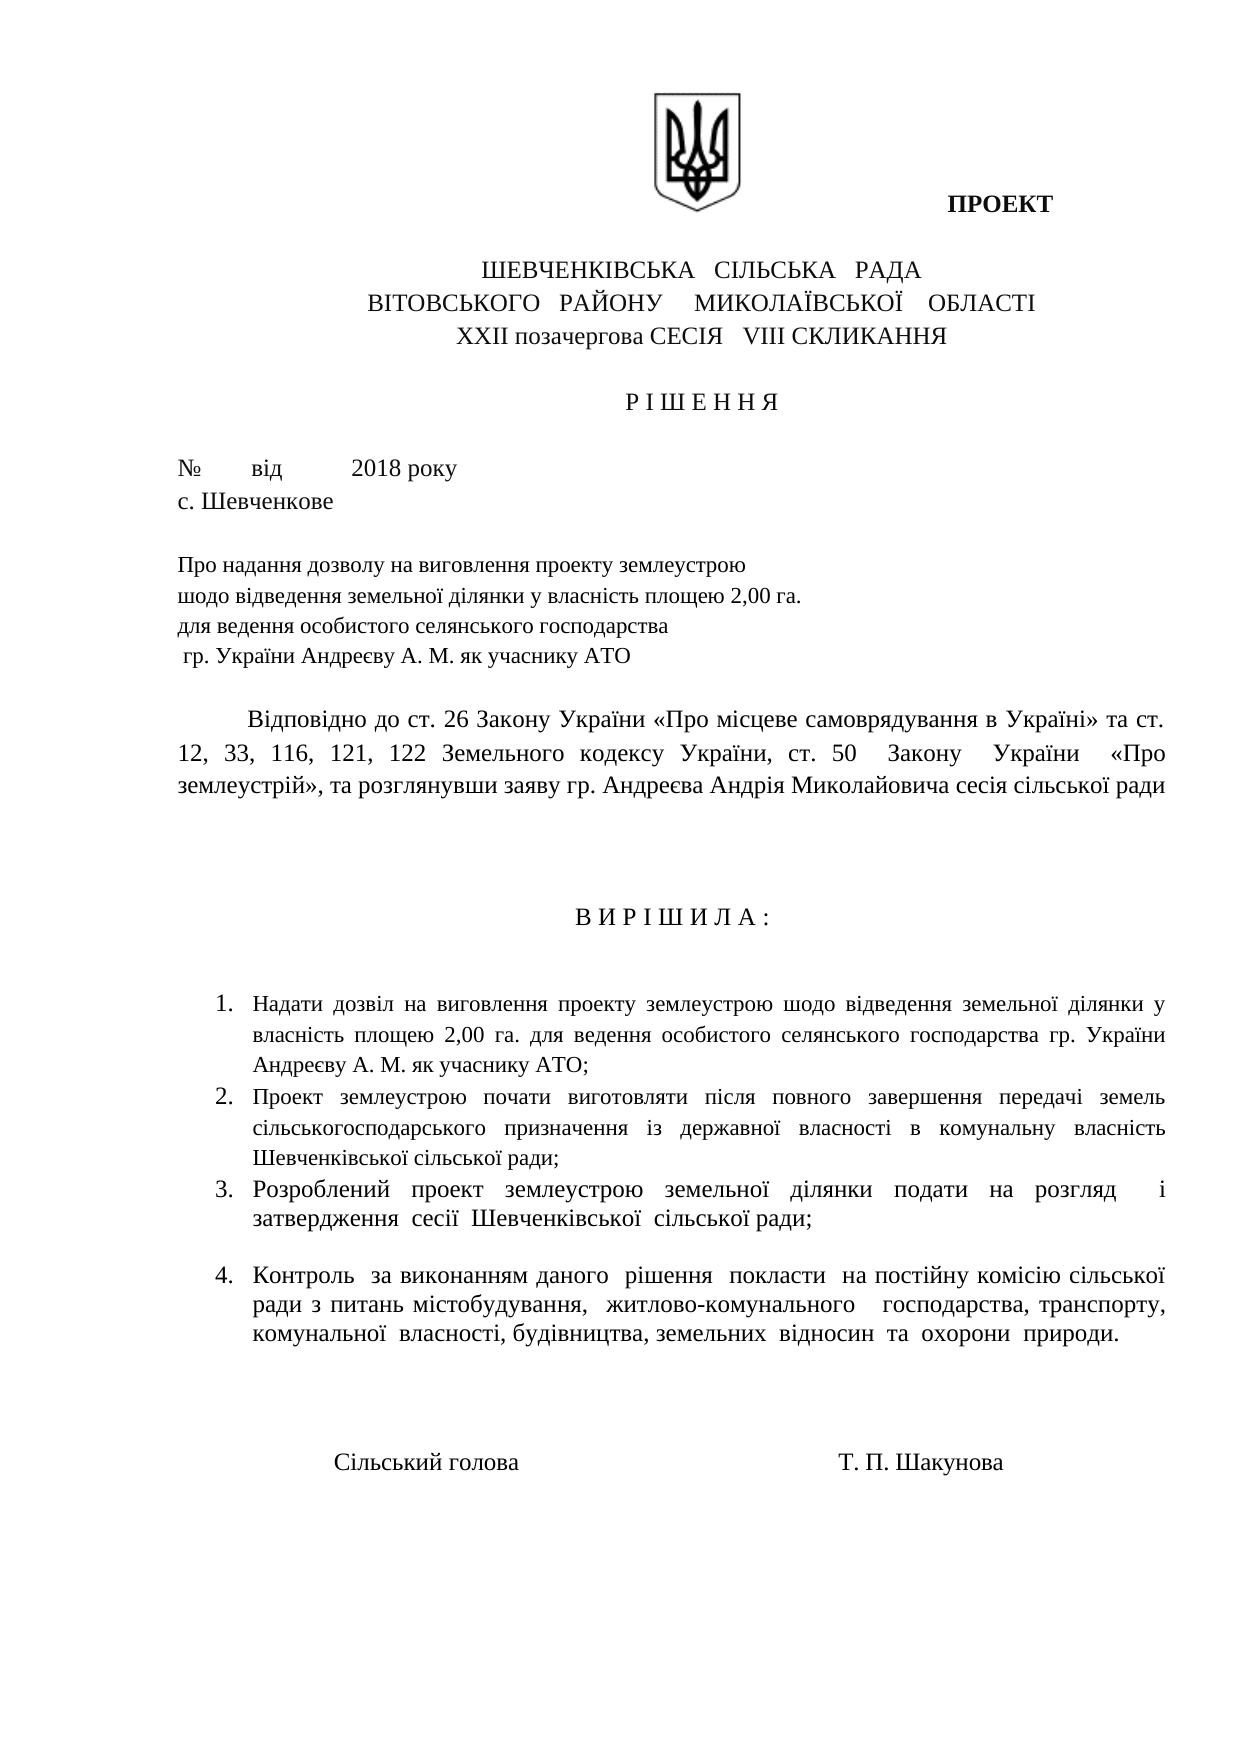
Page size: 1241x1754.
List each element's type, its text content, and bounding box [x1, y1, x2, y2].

picture [653, 92, 742, 213]
text Р І Ш Е Н Н Я [236, 387, 1167, 416]
text ВИРІШИЛА: [177, 903, 1167, 931]
text с. Шевченкове [177, 486, 1167, 515]
text № від 2018 року [177, 453, 1167, 482]
text гр. України Андреєву А. М. як учаснику АТО [177, 642, 1167, 668]
text шодо відведення земельної ділянки у власність площею 2,00 га. [177, 582, 1167, 608]
text для ведення особистого селянського господарства [177, 612, 1167, 638]
text Відповідно до ст. 26 Закону України «Про місцеве самоврядування в Україні» та ст. 12, 33, 116, 121, 122 Земельного кодексу України, ст. 50 Закону України «Про землеустрій», та розглянувши заяву гр. Андреєва Андрія Миколайовича сесія сільської ради [177, 704, 1167, 799]
text Сільський голова Т. П. Шакунова [177, 1447, 1167, 1476]
text ПРОЕКТ [177, 92, 1167, 218]
list Проект землеустрою почати виготовляти після повного завершення передачі земель сільськогосподарського призначення із державної власності в комунальну власність Шевченківської сільської ради; [215, 1081, 1167, 1171]
list Розроблений проект землеустрою земельної ділянки подати на розгляд і затвердження сесії Шевченківської сільської ради; [215, 1174, 1167, 1232]
list Надати дозвіл на виговлення проекту землеустрою шодо відведення земельної ділянки у власність площею 2,00 га. для ведення особистого селянського господарства гр. України Андреєву А. М. як учаснику АТО; [215, 988, 1167, 1077]
list Контроль за виконанням даного рішення покласти на постійну комісію сільської ради з питань містобудування, житлово-комунального господарства, транспорту, комунальної власності, будівництва, земельних відносин та охорони природи. [215, 1261, 1167, 1347]
text ШЕВЧЕНКІВСЬКА СІЛЬСЬКА РАДА ВІТОВСЬКОГО РАЙОНУ МИКОЛАЇВСЬКОЇ ОБЛАСТІ ХХІІ позачергова СЕСІЯ VІІІ СКЛИКАННЯ [236, 255, 1167, 350]
text Про надання дозволу на виговлення проекту землеустрою [177, 552, 1167, 578]
